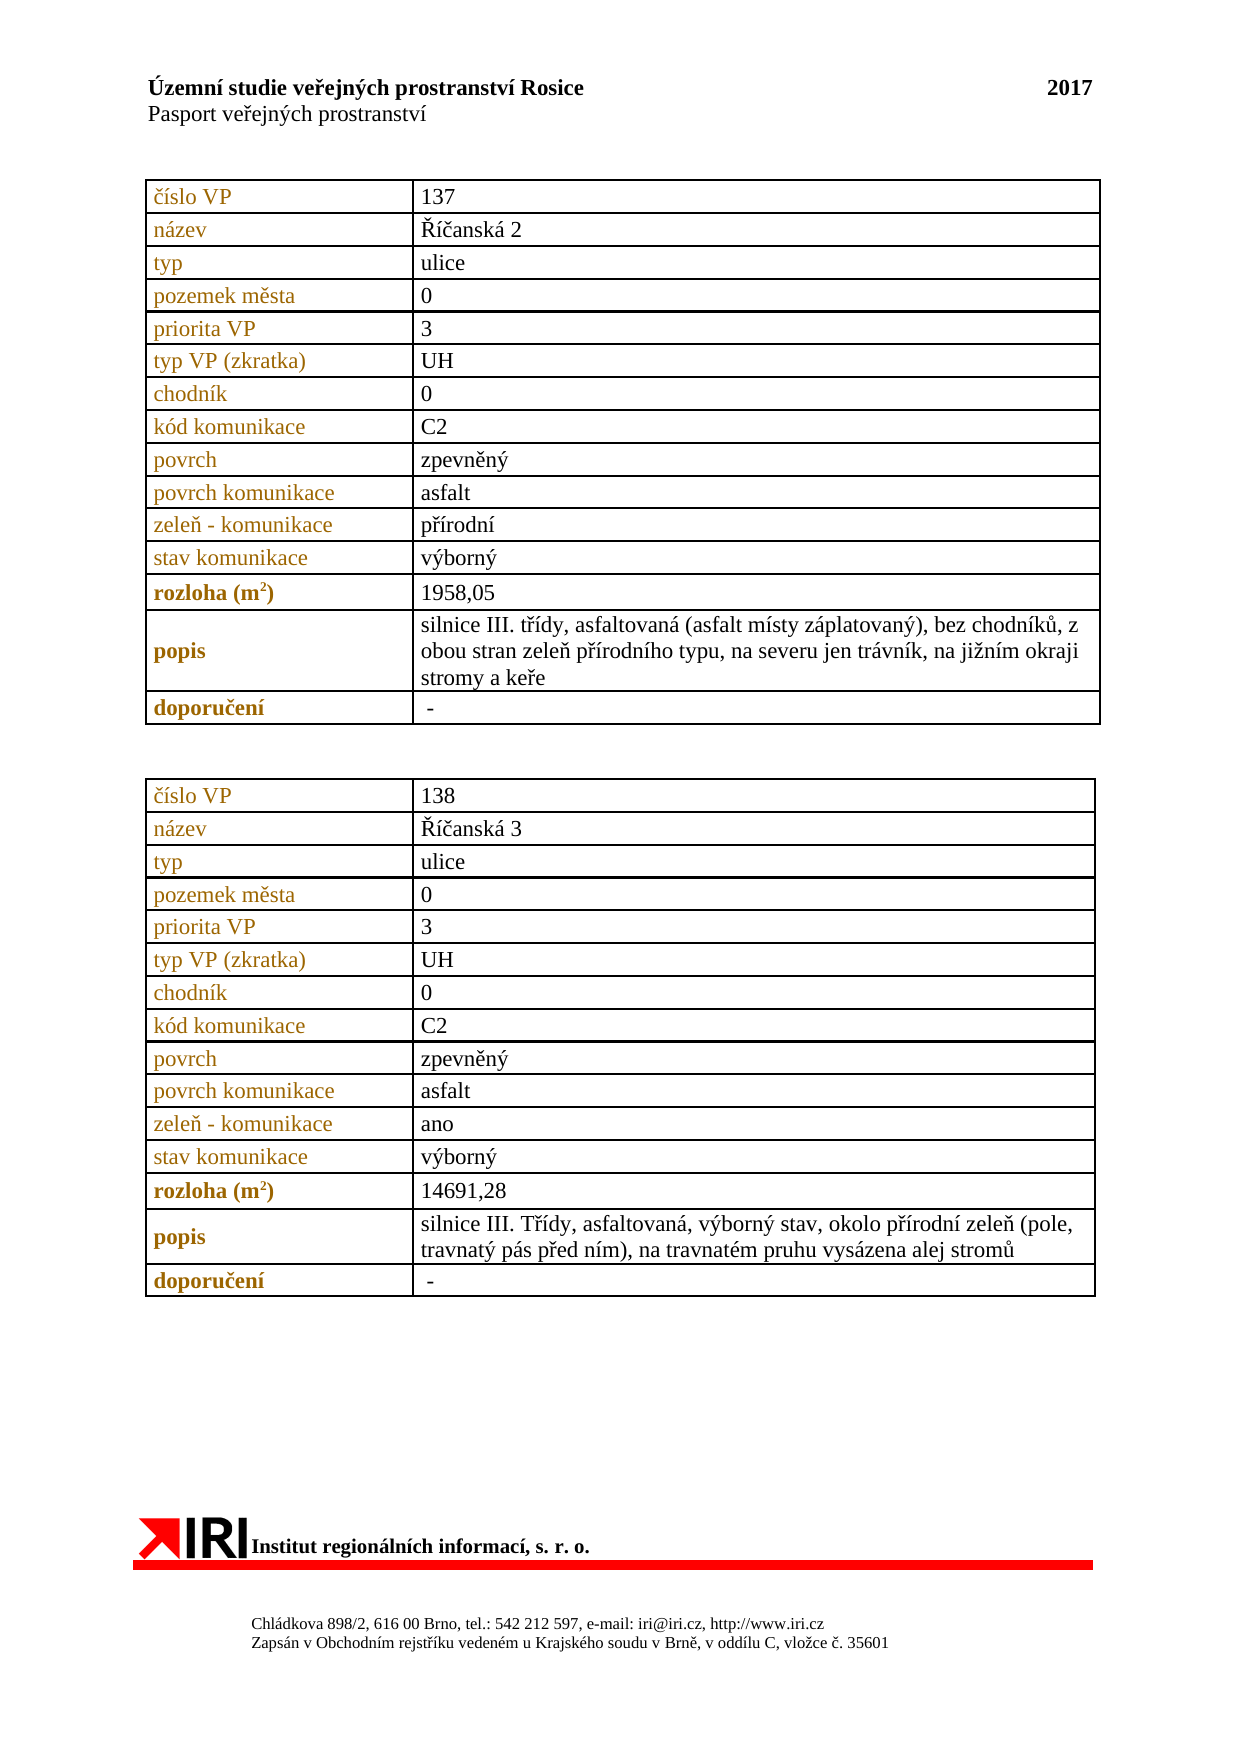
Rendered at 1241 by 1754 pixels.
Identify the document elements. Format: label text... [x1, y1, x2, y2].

table_cell 0 [414, 879, 1094, 909]
table_header 137 [414, 181, 1099, 212]
table_cell povrch komunikace [147, 477, 412, 507]
table_header číslo VP [147, 181, 412, 212]
table_cell doporučení [147, 692, 412, 723]
table_cell rozloha (m2) [147, 1174, 412, 1208]
table_cell zpevněný [414, 444, 1099, 474]
table_cell zeleň - komunikace [147, 1108, 412, 1139]
table_cell 0 [414, 378, 1099, 409]
table_cell asfalt [414, 1075, 1094, 1106]
table_cell ulice [414, 846, 1094, 876]
table_cell 0 [414, 977, 1094, 1008]
table_cell silnice III. třídy, asfaltovaná (asfalt místy záplatovaný), bez chodníků, z obou stran zeleň přírodního typu, na severu jen trávník, na jižním okraji stromy a keře [414, 611, 1099, 690]
table_cell popis [147, 1210, 412, 1262]
table_cell UH [414, 345, 1099, 376]
table_cell stav komunikace [147, 542, 412, 573]
table_cell typ VP (zkratka) [147, 944, 412, 975]
table_cell UH [414, 944, 1094, 975]
table_cell povrch komunikace [147, 1075, 412, 1106]
table_cell kód komunikace [147, 411, 412, 442]
table_cell chodník [147, 977, 412, 1008]
table_cell 0 [414, 280, 1099, 310]
table_cell C2 [414, 411, 1099, 442]
table_cell kód komunikace [147, 1010, 412, 1040]
table_header 138 [414, 780, 1094, 811]
table_cell rozloha (m2) [147, 575, 412, 609]
table_cell pozemek města [147, 280, 412, 310]
table_cell chodník [147, 378, 412, 409]
table_cell ulice [414, 247, 1099, 278]
table_cell asfalt [414, 477, 1099, 507]
table_cell 14691,28 [414, 1174, 1094, 1208]
table_cell Říčanská 3 [414, 813, 1094, 843]
table_cell povrch [147, 444, 412, 474]
table_cell 3 [414, 911, 1094, 942]
table_cell stav komunikace [147, 1141, 412, 1172]
table_cell priorita VP [147, 313, 412, 343]
table_cell popis [147, 611, 412, 690]
table_cell přírodní [414, 509, 1099, 540]
table_cell 3 [414, 313, 1099, 343]
table_cell ano [414, 1108, 1094, 1139]
table_cell priorita VP [147, 911, 412, 942]
picture [136, 1516, 250, 1560]
table_header číslo VP [147, 780, 412, 811]
table_cell typ VP (zkratka) [147, 345, 412, 376]
table_cell C2 [414, 1010, 1094, 1040]
table_cell doporučení [147, 1265, 412, 1295]
table_cell zeleň - komunikace [147, 509, 412, 540]
table_cell název [147, 813, 412, 843]
table_cell 1958,05 [414, 575, 1099, 609]
table_cell pozemek města [147, 879, 412, 909]
table_cell zpevněný [414, 1043, 1094, 1073]
table_cell - [414, 1265, 1094, 1295]
table_cell silnice III. Třídy, asfaltovaná, výborný stav, okolo přírodní zeleň (pole, travnatý pás před ním), na travnatém pruhu vysázena alej stromů [414, 1210, 1094, 1262]
table_cell povrch [147, 1043, 412, 1073]
table_cell název [147, 214, 412, 245]
table_cell výborný [414, 542, 1099, 573]
table_cell typ [147, 247, 412, 278]
table_cell typ [147, 846, 412, 876]
table_cell Říčanská 2 [414, 214, 1099, 245]
table_cell - [414, 692, 1099, 723]
table_cell výborný [414, 1141, 1094, 1172]
